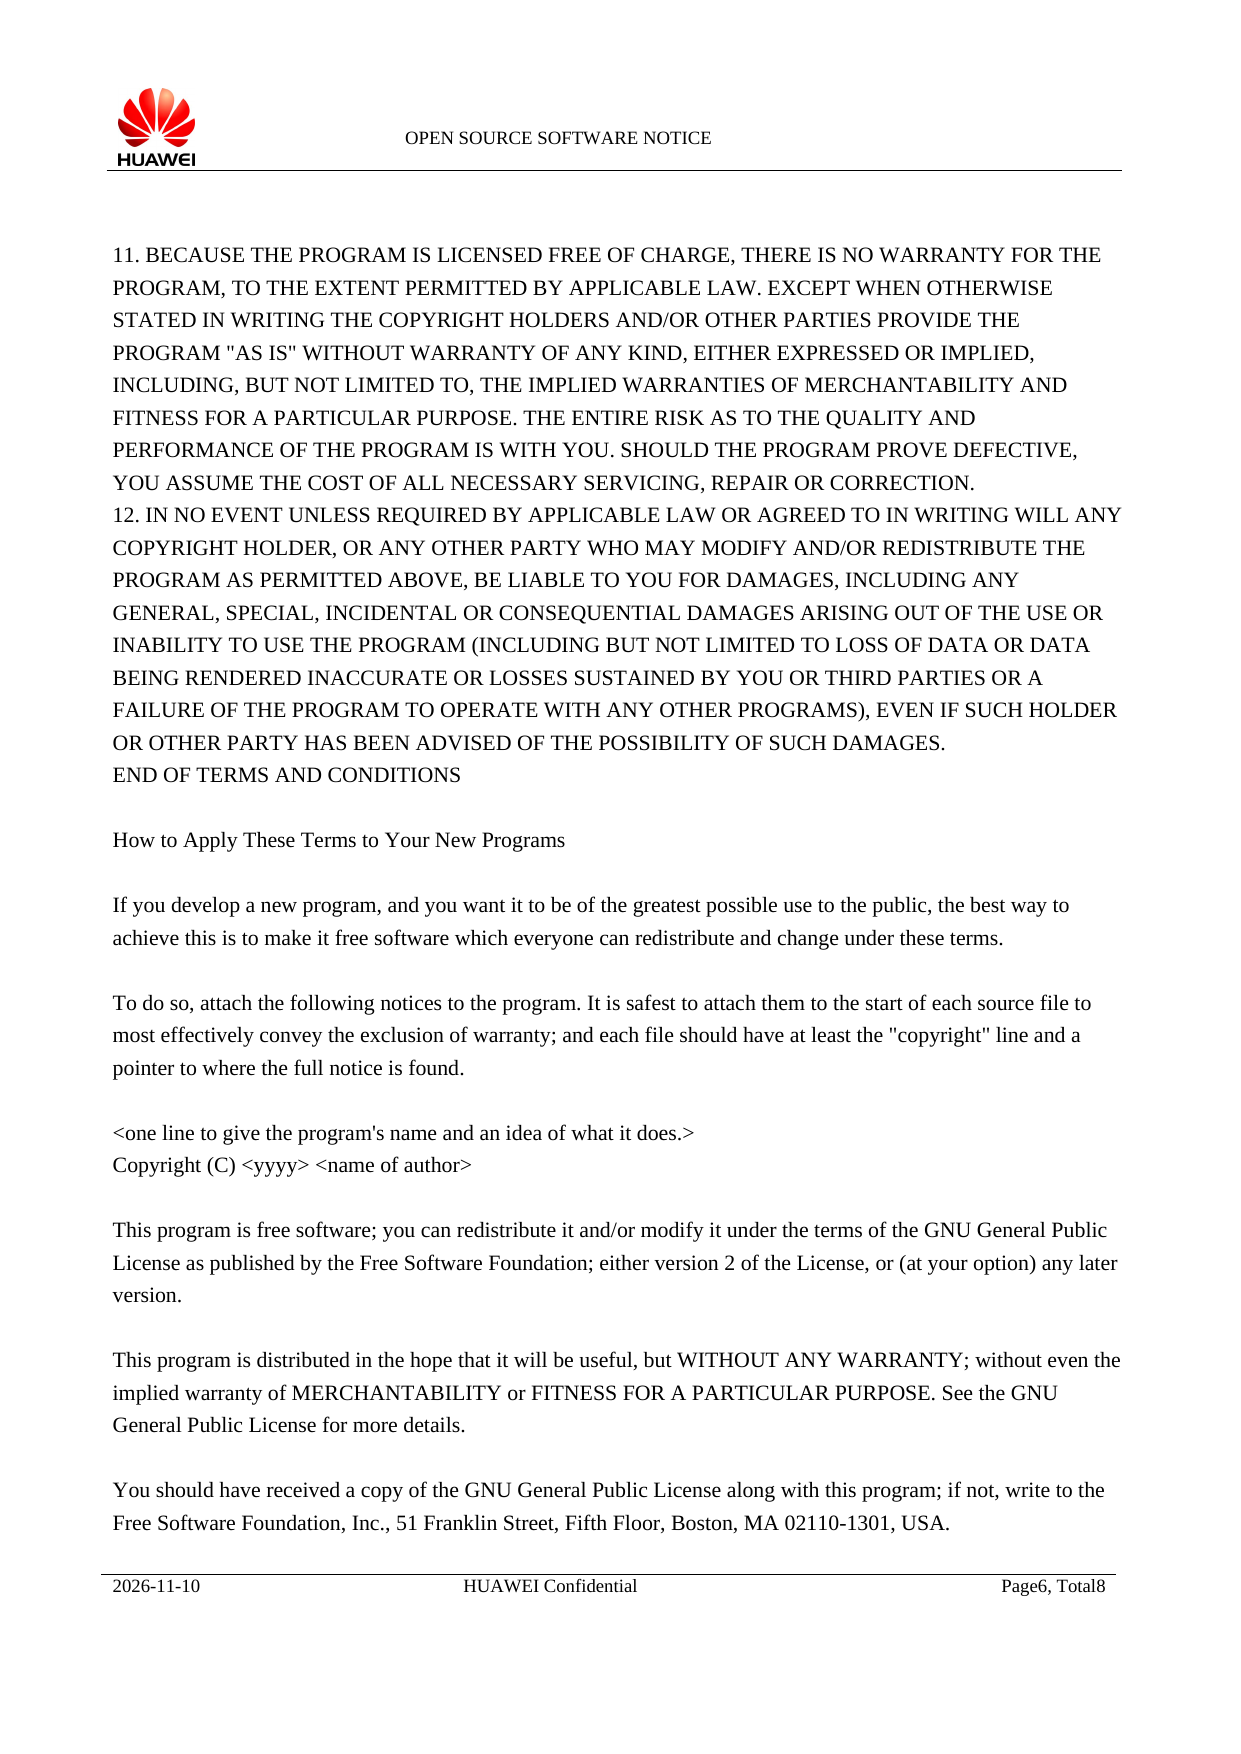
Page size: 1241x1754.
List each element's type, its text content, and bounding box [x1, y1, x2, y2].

picture [118, 88, 195, 166]
